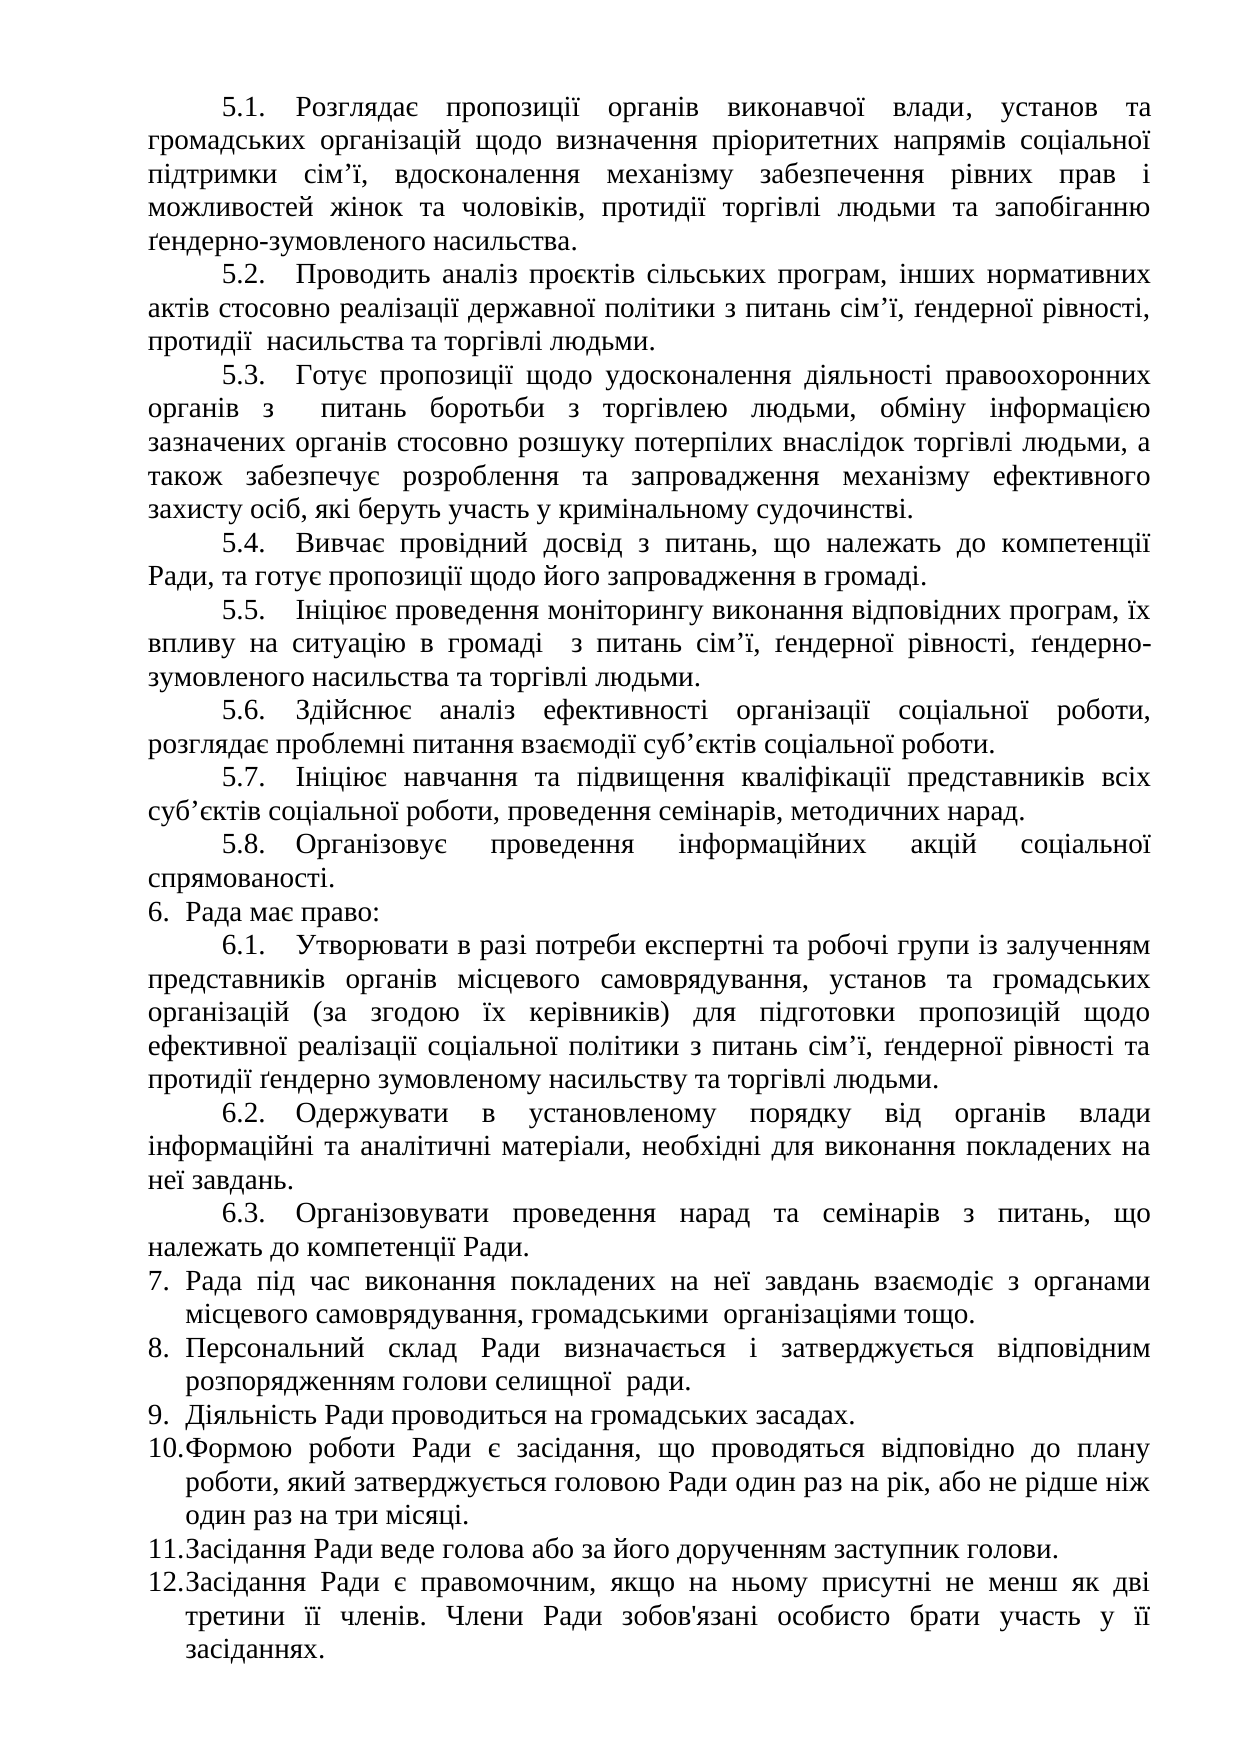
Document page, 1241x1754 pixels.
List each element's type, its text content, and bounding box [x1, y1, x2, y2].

list Формою роботи Ради є засідання, що проводяться відповідно до плану роботи, який затверджується головою Ради один раз на рік, або не рідше ніж один раз на три місяці. [148, 1430, 1152, 1531]
list Готує пропозиції щодо удосконалення діяльності правоохоронних органів з питань боротьби з торгівлею людьми, обміну інформацією зазначених органів стосовно розшуку потерпілих внаслідок торгівлі людьми, а також забезпечує розроблення та запровадження механізму ефективного захисту осіб, які беруть участь у кримінальному судочинстві. [148, 357, 1152, 525]
list Засідання Ради веде голова або за його дорученням заступник голови. [148, 1531, 1152, 1564]
list Організовувати проведення нарад та семінарів з питань, що належать до компетенції Ради. [148, 1196, 1152, 1263]
list Організовує проведення інформаційних акцій соціальної спрямованості. [148, 827, 1152, 894]
list Персональний склад Ради визначається і затверджується відповідним розпорядженням голови селищної ради. [148, 1330, 1152, 1397]
list Розглядає пропозиції органів виконавчої влади, установ та громадських організацій щодо визначення пріоритетних напрямів соціальної підтримки сім’ї, вдосконалення механізму забезпечення рівних прав і можливостей жінок та чоловіків, протидії торгівлі людьми та запобіганню ґендерно-зумовленого насильства. [148, 89, 1152, 256]
list Діяльність Ради проводиться на громадських засадах. [148, 1397, 1152, 1430]
list Ініціює навчання та підвищення кваліфікації представників всіх суб’єктів соціальної роботи, проведення семінарів, методичних нарад. [148, 759, 1152, 827]
list Утворювати в разі потреби експертні та робочі групи із залученням представників органів місцевого самоврядування, установ та громадських організацій (за згодою їх керівників) для підготовки пропозицій щодо ефективної реалізації соціальної політики з питань сім’ї, ґендерної рівності та протидії ґендерно зумовленому насильству та торгівлі людьми. [148, 927, 1152, 1095]
list Рада має право: [148, 894, 1152, 927]
list Вивчає провідний досвід з питань, що належать до компетенції Ради, та готує пропозиції щодо його запровадження в громаді. [148, 525, 1152, 592]
list Засідання Ради є правомочним, якщо на ньому присутні не менш як дві третини її членів. Члени Ради зобов'язані особисто брати участь у її засіданнях. [148, 1564, 1152, 1665]
list Проводить аналіз проєктів сільських програм, інших нормативних актів стосовно реалізації державної політики з питань сім’ї, ґендерної рівності, протидії насильства та торгівлі людьми. [148, 256, 1152, 357]
list Рада під час виконання покладених на неї завдань взаємодіє з органами місцевого самоврядування, громадськими організаціями тощо. [148, 1263, 1152, 1330]
list Здійснює аналіз ефективності організації соціальної роботи, розглядає проблемні питання взаємодії суб’єктів соціальної роботи. [148, 692, 1152, 759]
list Ініціює проведення моніторингу виконання відповідних програм, їх впливу на ситуацію в громаді з питань сім’ї, ґендерної рівності, ґендерно-зумовленого насильства та торгівлі людьми. [148, 592, 1152, 692]
list Одержувати в установленому порядку від органів влади інформаційні та аналітичні матеріали, необхідні для виконання покладених на неї завдань. [148, 1095, 1152, 1196]
